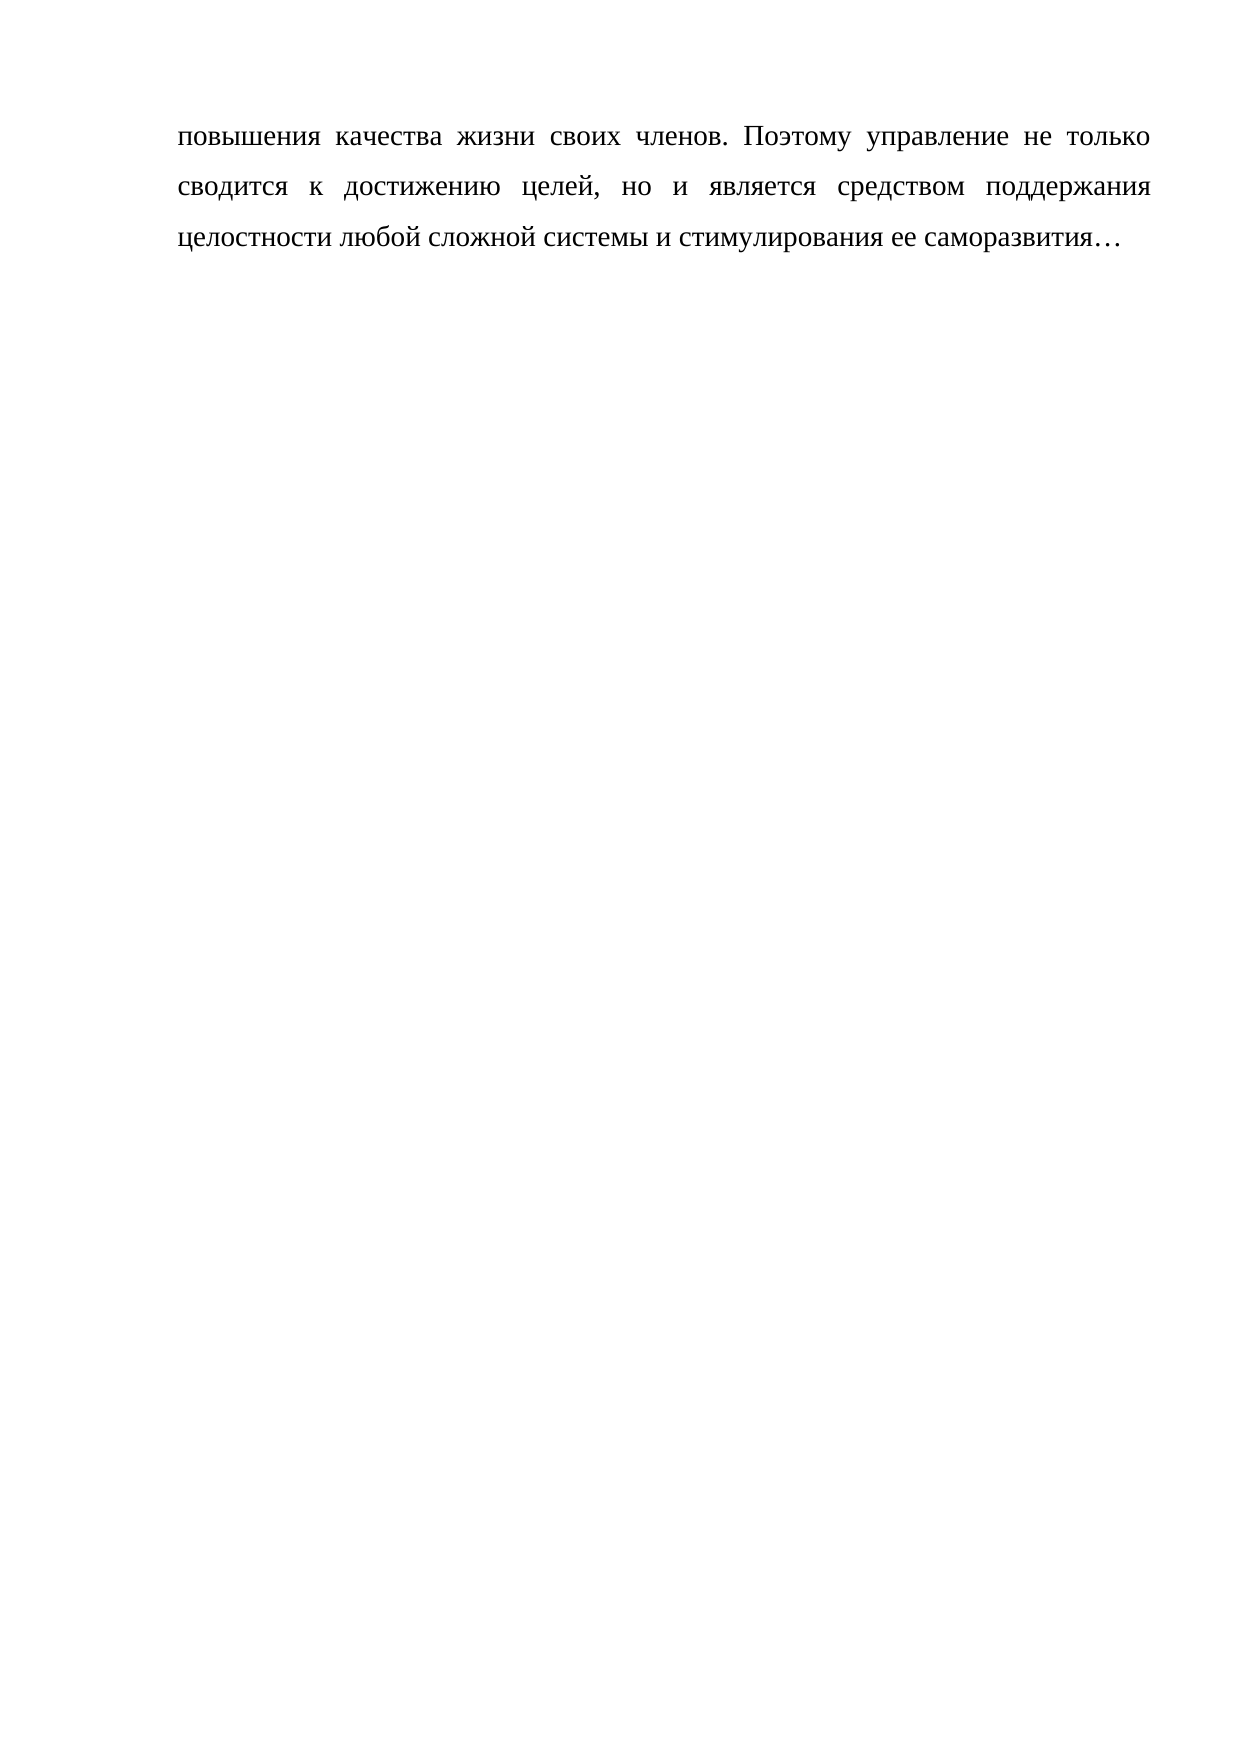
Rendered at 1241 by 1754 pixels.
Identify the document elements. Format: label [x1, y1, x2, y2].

text [177, 118, 1152, 252]
